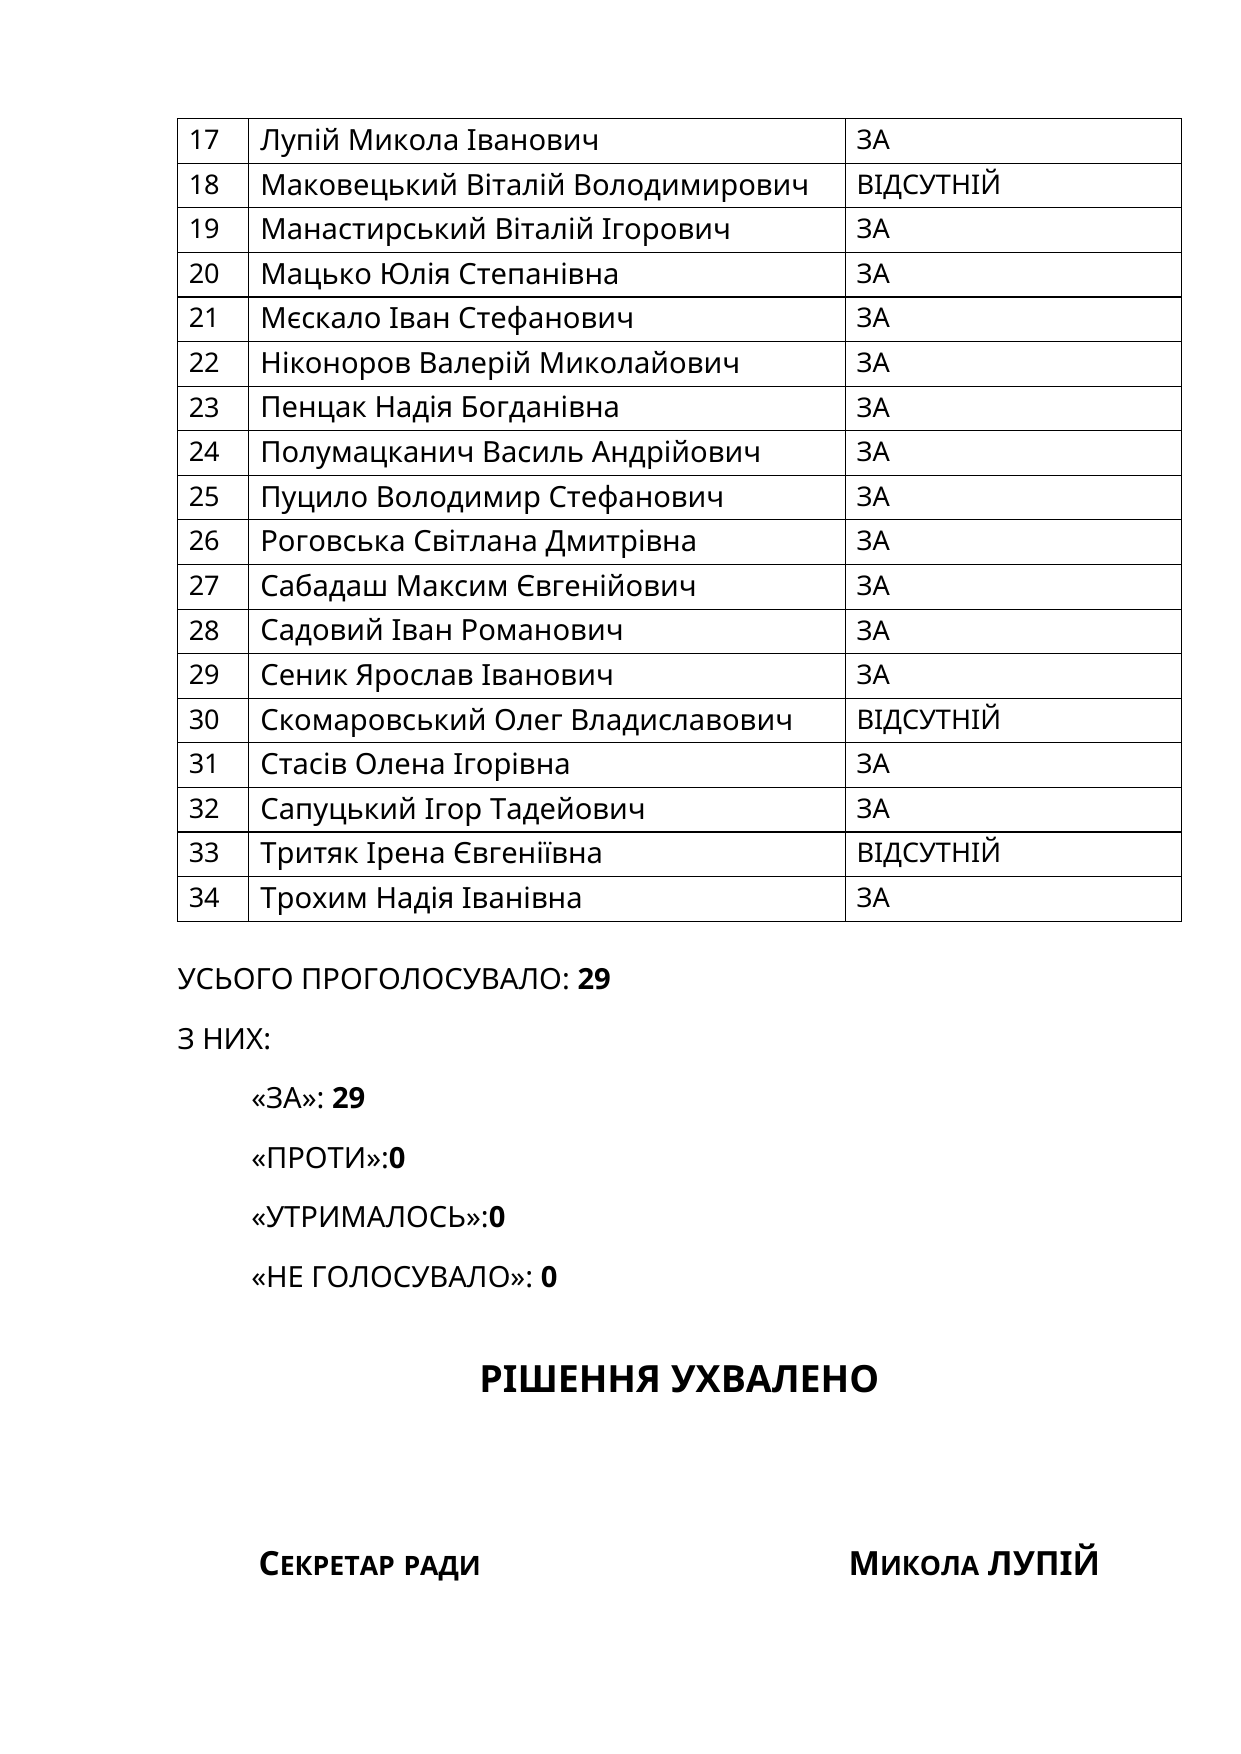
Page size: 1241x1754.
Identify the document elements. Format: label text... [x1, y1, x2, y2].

table_cell 25 [178, 476, 248, 519]
table_cell ЗА [846, 342, 1181, 386]
table_cell Стасів Олена Ігорівна [249, 743, 845, 787]
table_cell 33 [178, 833, 248, 876]
table_cell 30 [178, 699, 248, 742]
table_cell Мєскало Іван Стефанович [249, 298, 845, 341]
text РІШЕННЯ УХВАЛЕНО [177, 1352, 1181, 1403]
table_cell ЗА [846, 610, 1181, 653]
table_cell Ніконоров Валерій Миколайович [249, 342, 845, 386]
text «УТРИМАЛОСЬ»:0 [177, 1196, 1181, 1236]
table_cell 31 [178, 743, 248, 787]
table_cell Лупій Микола Іванович [249, 119, 845, 163]
text Секретар ради Микола ЛУПІЙ [177, 1539, 1181, 1585]
table_cell ЗА [846, 520, 1181, 564]
table_cell Сапуцький Ігор Тадейович [249, 788, 845, 831]
text «ЗА»: 29 [177, 1077, 1181, 1117]
table_cell ЗА [846, 253, 1181, 296]
table_cell 22 [178, 342, 248, 386]
table_cell 23 [178, 387, 248, 430]
table_cell Тритяк Ірена Євгеніївна [249, 833, 845, 876]
table_cell ЗА [846, 298, 1181, 341]
table_cell ЗА [846, 788, 1181, 831]
table_cell Роговська Світлана Дмитрівна [249, 520, 845, 564]
table_cell Маковецький Віталій Володимирович [249, 164, 845, 207]
table_cell Пенцак Надія Богданівна [249, 387, 845, 430]
table_cell 32 [178, 788, 248, 831]
table_cell 27 [178, 565, 248, 608]
text З НИХ: [177, 1018, 1181, 1058]
table_cell 26 [178, 520, 248, 564]
table_cell 20 [178, 253, 248, 296]
table_cell 34 [178, 877, 248, 921]
table_cell Пуцило Володимир Стефанович [249, 476, 845, 519]
text «ПРОТИ»:0 [177, 1137, 1181, 1177]
table_cell Манастирський Віталій Ігорович [249, 208, 845, 252]
table_cell 28 [178, 610, 248, 653]
table_cell Полумацканич Василь Андрійович [249, 431, 845, 475]
table_cell 21 [178, 298, 248, 341]
table_cell ВІДСУТНІЙ [846, 833, 1181, 876]
table_cell ЗА [846, 743, 1181, 787]
table_cell ЗА [846, 654, 1181, 698]
table_cell ЗА [846, 476, 1181, 519]
table_cell Садовий Іван Романович [249, 610, 845, 653]
text «НЕ ГОЛОСУВАЛО»: 0 [177, 1256, 1181, 1296]
table_cell 17 [178, 119, 248, 163]
text Усього проголосувало: 29 [177, 958, 1181, 998]
table_cell ЗА [846, 877, 1181, 921]
table_cell Трохим Надія Іванівна [249, 877, 845, 921]
table_cell Сеник Ярослав Іванович [249, 654, 845, 698]
table_cell Мацько Юлія Степанівна [249, 253, 845, 296]
table_cell ЗА [846, 565, 1181, 608]
table_cell Скомаровський Олег Владиславович [249, 699, 845, 742]
table_cell Сабадаш Максим Євгенійович [249, 565, 845, 608]
table_cell 24 [178, 431, 248, 475]
table_cell 29 [178, 654, 248, 698]
table_cell 19 [178, 208, 248, 252]
table_cell ВІДСУТНІЙ [846, 699, 1181, 742]
table_cell ЗА [846, 119, 1181, 163]
table_cell ВІДСУТНІЙ [846, 164, 1181, 207]
table_cell 18 [178, 164, 248, 207]
table_cell ЗА [846, 431, 1181, 475]
table_cell ЗА [846, 208, 1181, 252]
table_cell ЗА [846, 387, 1181, 430]
